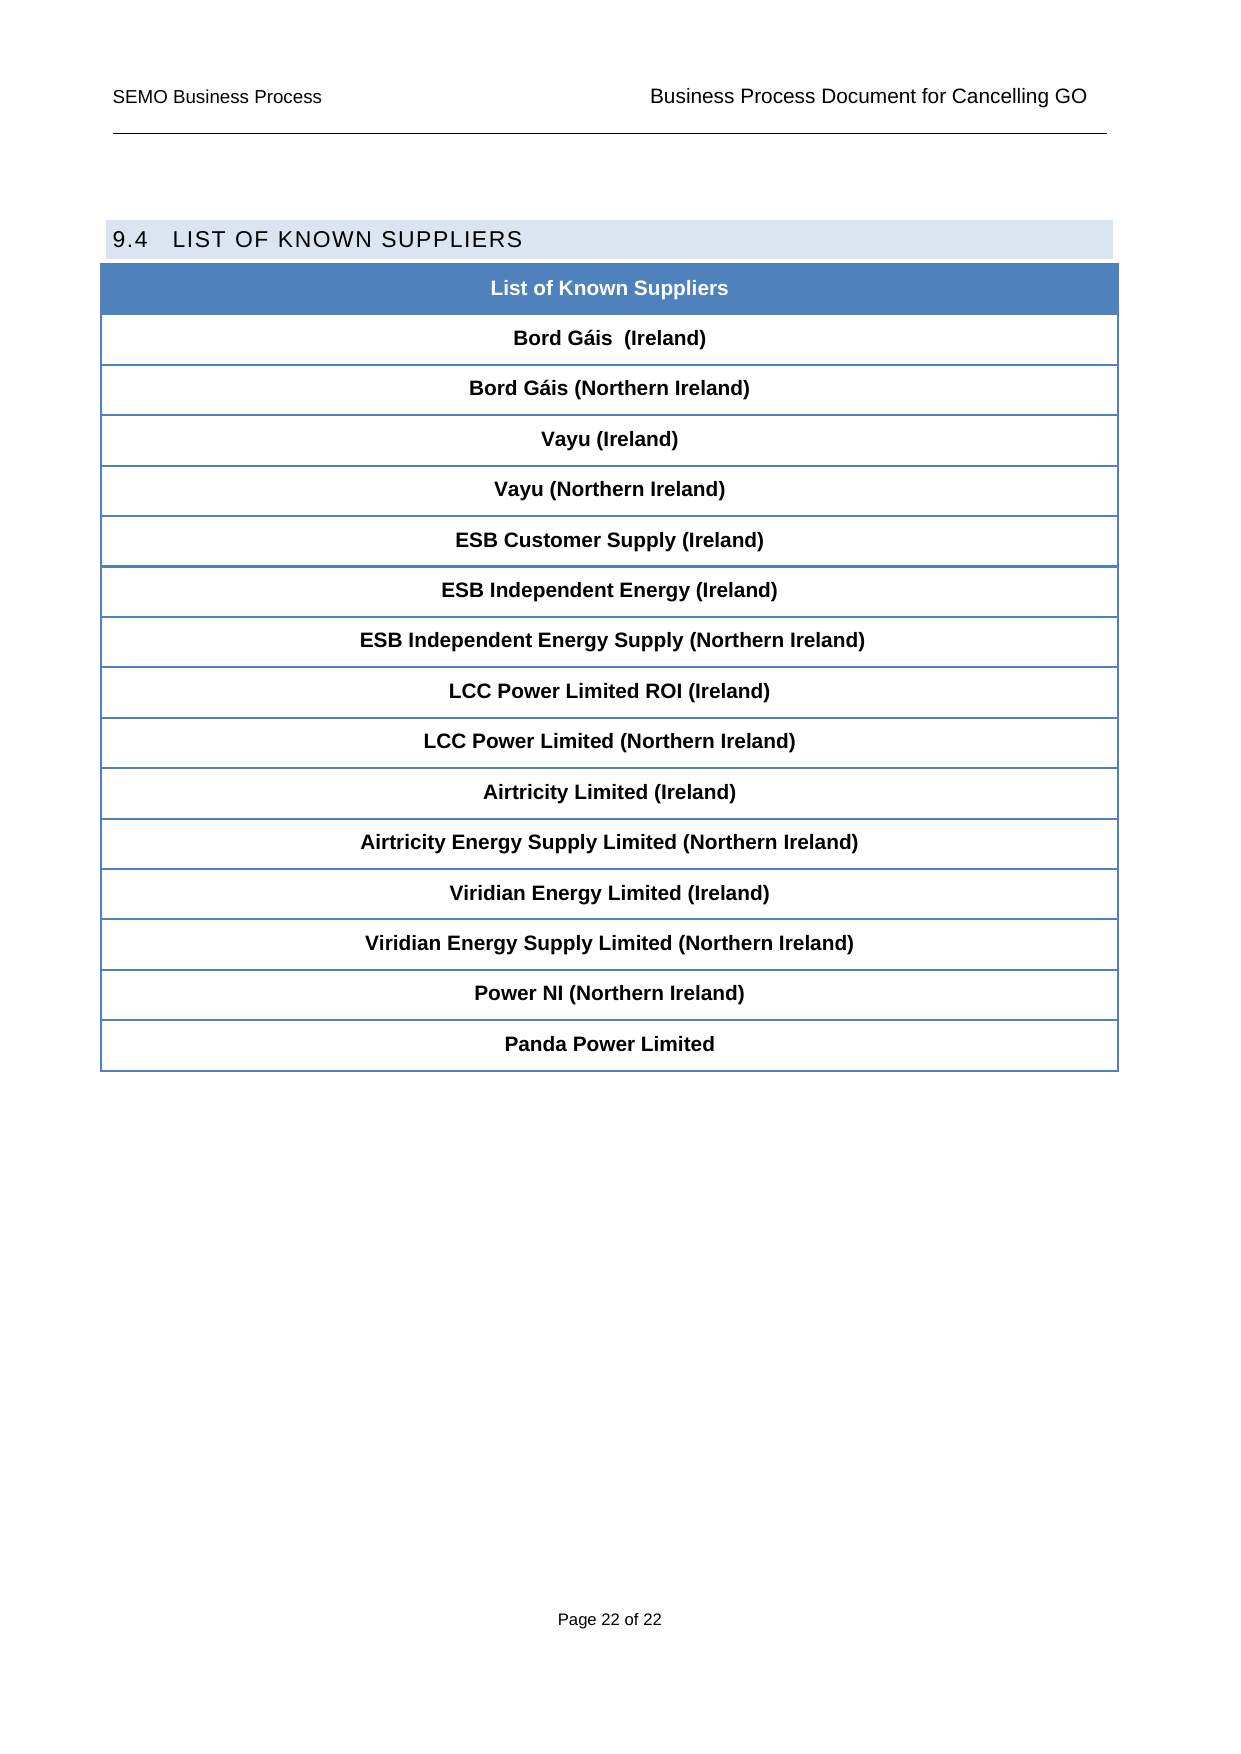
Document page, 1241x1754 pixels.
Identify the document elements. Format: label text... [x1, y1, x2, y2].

table_cell Vayu (Northern Ireland) [102, 467, 1117, 515]
table_cell Bord Gáis (Ireland) [102, 315, 1117, 364]
table_cell Panda Power Limited [102, 1021, 1117, 1069]
table_header List of Known Suppliers [102, 265, 1117, 313]
table_cell Power NI (Northern Ireland) [102, 971, 1117, 1019]
subtitle list of known suppliers [113, 226, 1107, 253]
table_cell Airtricity Energy Supply Limited (Northern Ireland) [102, 820, 1117, 868]
table_cell Bord Gáis (Northern Ireland) [102, 366, 1117, 414]
table_cell Airtricity Limited (Ireland) [102, 769, 1117, 817]
table_cell Vayu (Ireland) [102, 416, 1117, 464]
table_cell Viridian Energy Supply Limited (Northern Ireland) [102, 920, 1117, 969]
table_cell Viridian Energy Limited (Ireland) [102, 870, 1117, 918]
table_cell ESB Customer Supply (Ireland) [102, 517, 1117, 565]
table_cell ESB Independent Energy Supply (Northern Ireland) [102, 618, 1117, 666]
table_cell ESB Independent Energy (Ireland) [102, 568, 1117, 616]
table_cell LCC Power Limited (Northern Ireland) [102, 719, 1117, 767]
table_cell LCC Power Limited ROI (Ireland) [102, 668, 1117, 717]
